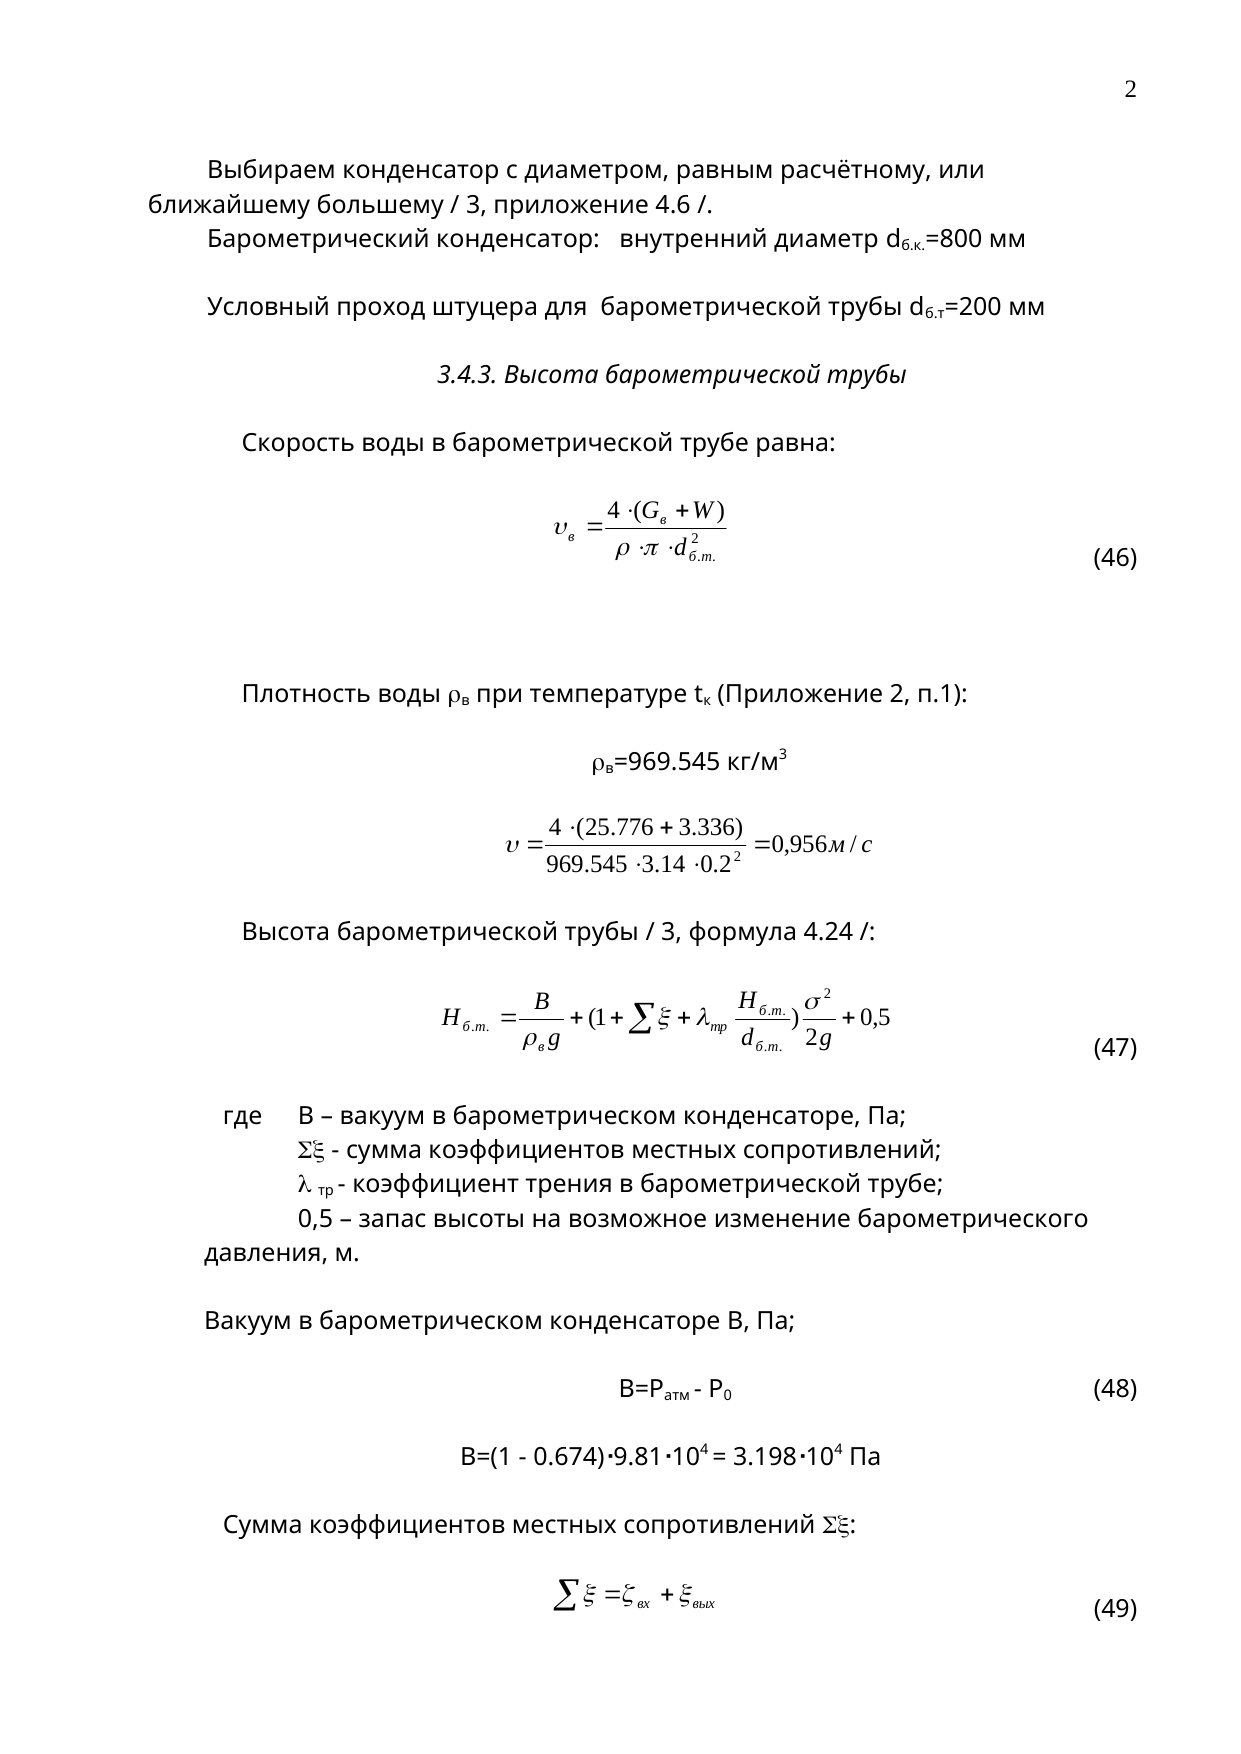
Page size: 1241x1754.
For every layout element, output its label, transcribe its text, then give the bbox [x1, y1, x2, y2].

text (46) [148, 493, 1137, 574]
text Вакуум в барометрическом конденсаторе В, Па; [204, 1302, 1137, 1336]
text Скорость воды в барометрической трубе равна: [148, 425, 1137, 459]
text Плотность воды в при температуре tк (Приложение 2, п.1): [148, 676, 1137, 710]
text Условный проход штуцера для барометрической трубы dб.т=200 мм [148, 288, 1137, 322]
text - сумма коэффициентов местных сопротивлений; [204, 1132, 1137, 1166]
text (47) [148, 982, 1137, 1064]
text 3.4.3. Высота барометрической трубы [148, 357, 1137, 391]
text (49) [148, 1575, 1137, 1624]
text В=Ратм - Р0 (48) [204, 1371, 1137, 1404]
text в=969.545 кг/м3 [148, 744, 1137, 778]
text В=(1 - 0.674)9.81104 = 3.198104 Па [204, 1439, 1137, 1473]
text Выбираем конденсатор с диаметром, равным расчётному, или ближайшему большему / 3, приложение 4.6 /. [148, 152, 1137, 220]
text Высота барометрической трубы / 3, формула 4.24 /: [148, 913, 1137, 947]
text Сумма коэффициентов местных сопротивлений : [148, 1507, 1137, 1541]
text 0,5 – запас высоты на возможное изменение барометрического давления, м. [204, 1200, 1137, 1268]
text где В – вакуум в барометрическом конденсаторе, Па; [148, 1098, 1137, 1132]
text Барометрический конденсатор: внутренний диаметр dб.к.=800 мм [148, 220, 1137, 254]
text тр - коэффициент трения в барометрической трубе; [204, 1166, 1137, 1200]
